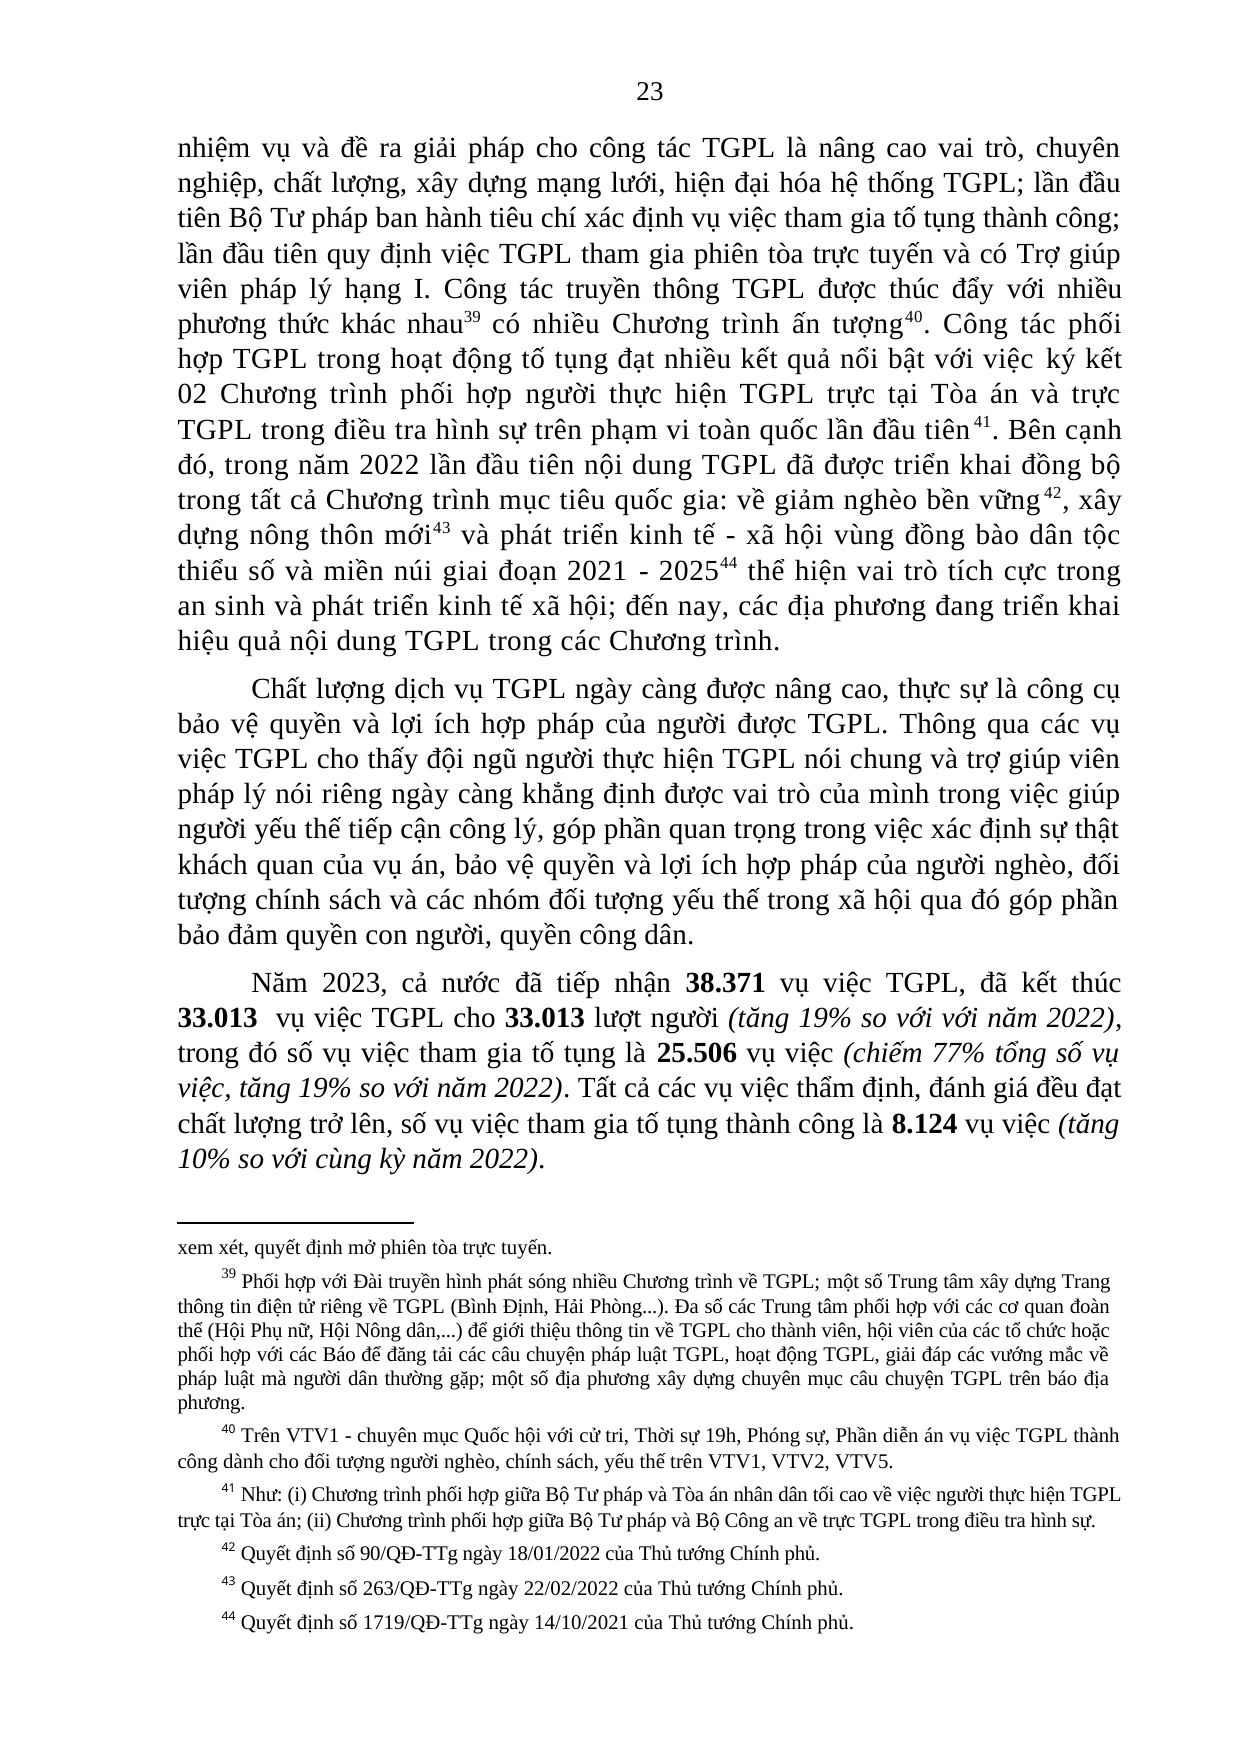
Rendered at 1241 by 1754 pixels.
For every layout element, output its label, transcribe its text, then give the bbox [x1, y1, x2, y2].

text Năm 2023, cả nước đã tiếp nhận 38.371 vụ việc TGPL, đã kết thúc 33.013 vụ việc TGPL cho 33.013 lượt người (tăng 19% so với với năm 2022), trong đó số vụ việc tham gia tố tụng là 25.506 vụ việc (chiếm 77% tổng số vụ việc, tăng 19% so với năm 2022). Tất cả các vụ việc thẩm định, đánh giá đều đạt chất lượng trở lên, số vụ việc tham gia tố tụng thành công là 8.124 vụ việc (tăng 10% so với cùng kỳ năm 2022). [177, 965, 1122, 1174]
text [177, 130, 1122, 657]
text Chất lượng dịch vụ TGPL ngày càng được nâng cao, thực sự là công cụ bảo vệ quyền và lợi ích hợp pháp của người được TGPL. Thông qua các vụ việc TGPL cho thấy đội ngũ người thực hiện TGPL nói chung và trợ giúp viên pháp lý nói riêng ngày càng khẳng định được vai trò của mình trong việc giúp người yếu thế tiếp cận công lý, góp phần quan trọng trong việc xác định sự thật khách quan của vụ án, bảo vệ quyền và lợi ích hợp pháp của người nghèo, đối tượng chính sách và các nhóm đối tượng yếu thế trong xã hội qua đó góp phần bảo đảm quyền con người, quyền công dân. [177, 671, 1122, 951]
